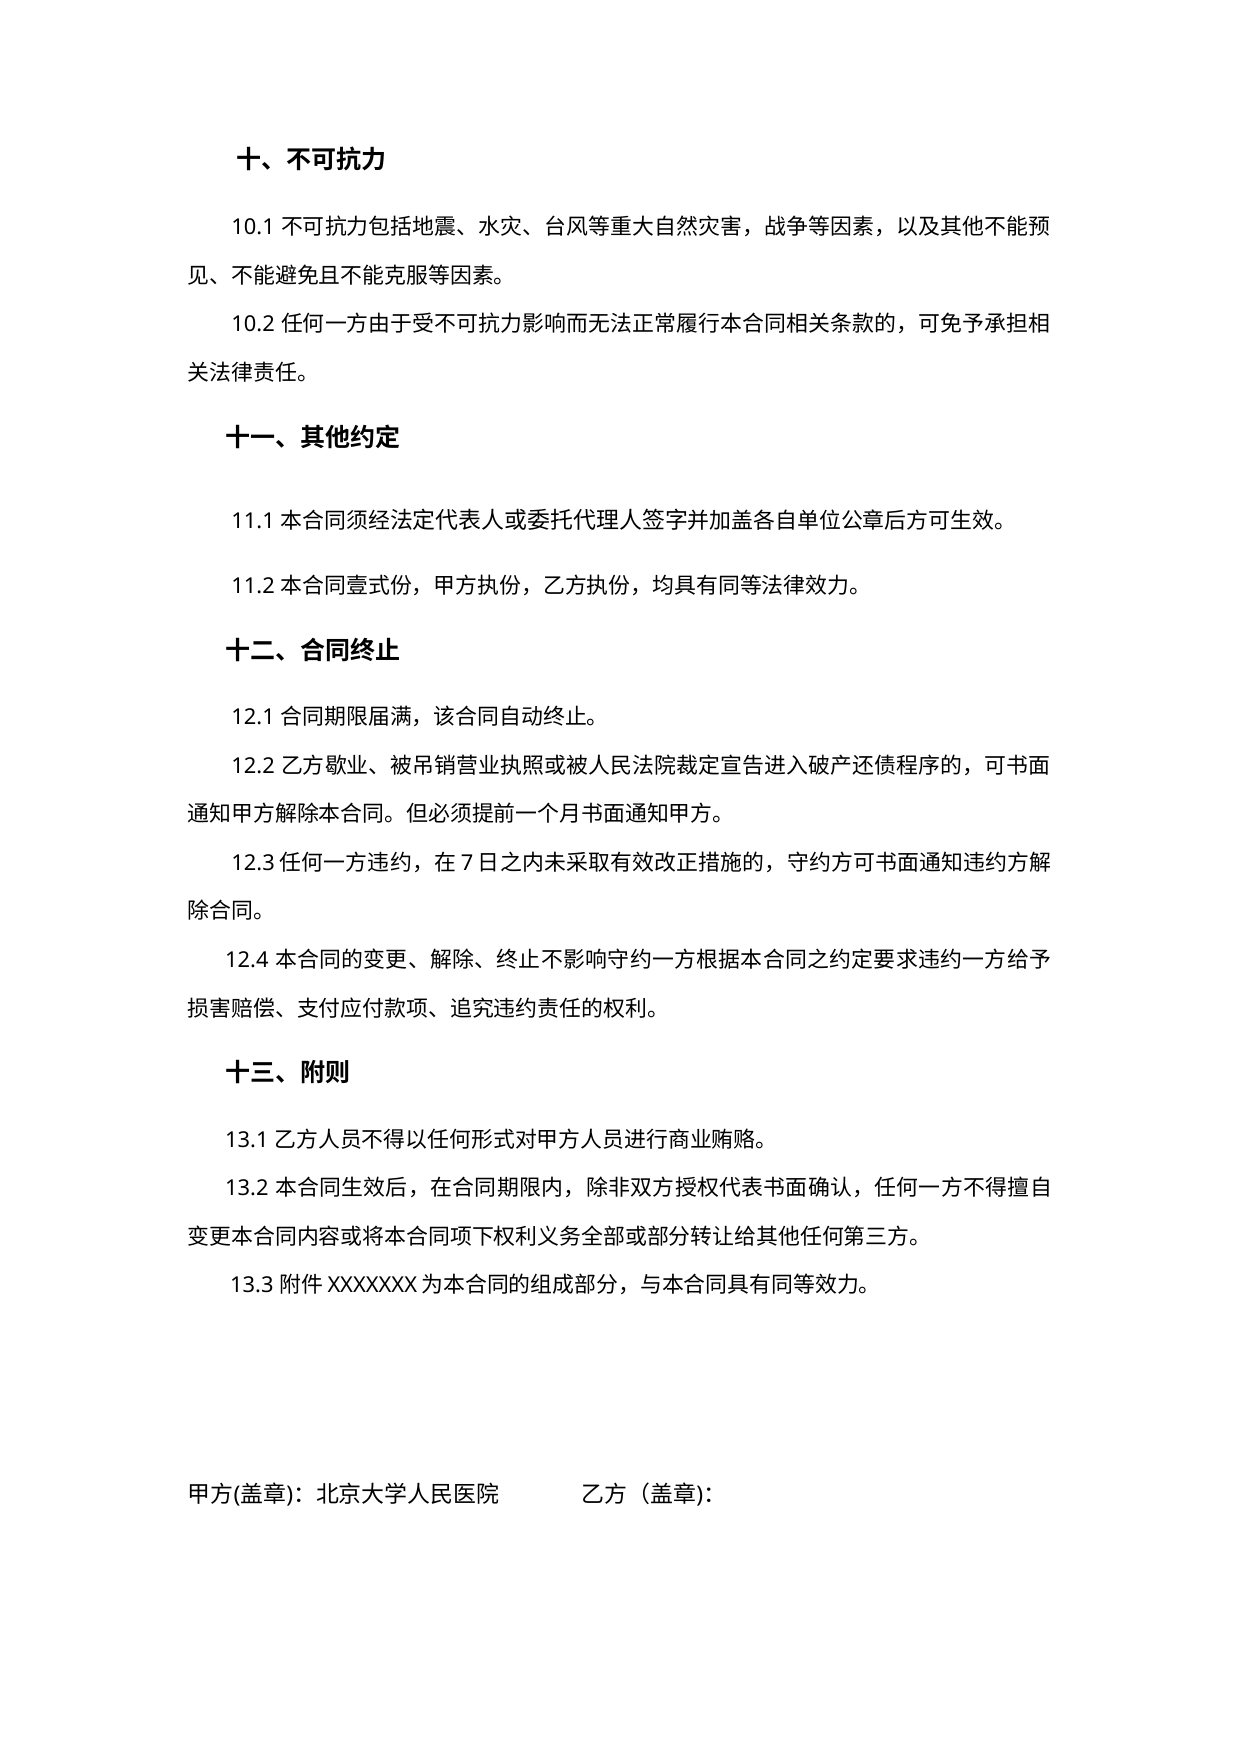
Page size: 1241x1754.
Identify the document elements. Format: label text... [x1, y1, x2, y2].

text 11.1 本合同须经法定代表人或委托代理人签字并加盖各自单位公章后方可生效。 [187, 486, 1053, 551]
text 十、不可抗力 [187, 126, 1053, 191]
text 十一、其他约定 [187, 403, 1053, 468]
text 12.2 乙方歇业、被吊销营业执照或被人民法院裁定宣告进入破产还债程序的，可书面通知甲方解除本合同。但必须提前一个月书面通知甲方。 [187, 747, 1053, 828]
text 12.3任何一方违约，在7日之内未采取有效改正措施的，守约方可书面通知违约方解除合同。 [187, 844, 1053, 926]
text 10.1 不可抗力包括地震、水灾、台风等重大自然灾害，战争等因素，以及其他不能预见、不能避免且不能克服等因素。 [187, 209, 1053, 290]
text 十三、附则 [187, 1038, 1053, 1103]
text 13.2 本合同生效后，在合同期限内，除非双方授权代表书面确认，任何一方不得擅自变更本合同内容或将本合同项下权利义务全部或部分转让给其他任何第三方。 [187, 1170, 1053, 1251]
text 13.1 乙方人员不得以任何形式对甲方人员进行商业贿赂。 [187, 1122, 1053, 1154]
text 12.4 本合同的变更、解除、终止不影响守约一方根据本合同之约定要求违约一方给予损害赔偿、支付应付款项、追究违约责任的权利。 [187, 941, 1053, 1023]
text 10.2 任何一方由于受不可抗力影响而无法正常履行本合同相关条款的，可免予承担相关法律责任。 [187, 306, 1053, 387]
text 12.1 合同期限届满，该合同自动终止。 [187, 699, 1053, 731]
text 13.3 附件XXXXXXX为本合同的组成部分，与本合同具有同等效力。 [187, 1267, 1053, 1299]
text 11.2 本合同壹式份，甲方执份，乙方执份，均具有同等法律效力。 [187, 567, 1053, 600]
text 甲方(盖章)：北京大学人民医院 乙方（盖章)： [187, 1460, 1053, 1525]
text 十二、合同终止 [187, 616, 1053, 681]
